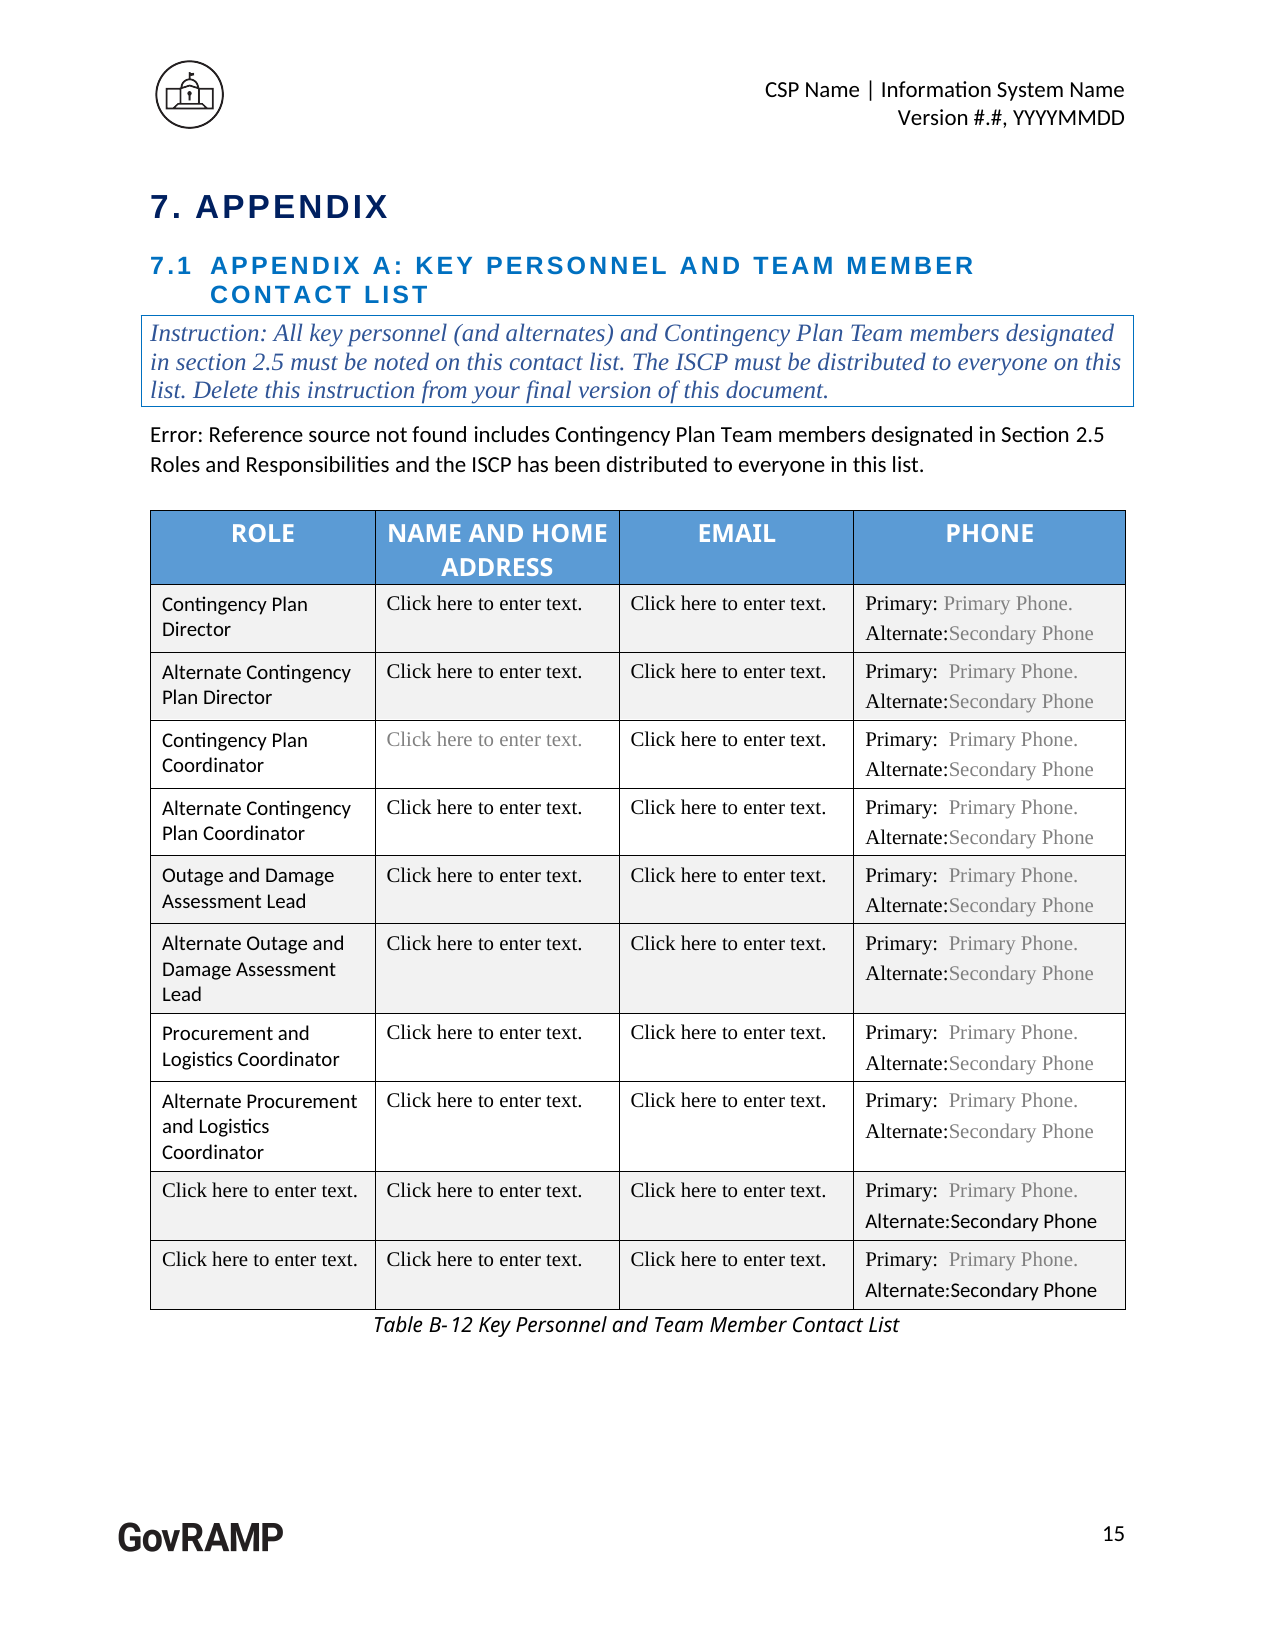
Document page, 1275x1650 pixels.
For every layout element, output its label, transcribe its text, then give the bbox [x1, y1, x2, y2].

table_cell Primary: Alternate: [854, 856, 1125, 923]
picture [151, 56, 227, 133]
table_cell Procurement and Logistics Coordinator [151, 1014, 375, 1081]
table_cell [376, 721, 619, 787]
table_cell Primary: Alternate: [854, 653, 1125, 719]
table_header Phone [854, 511, 1125, 584]
table_cell Primary: Alternate: [854, 1014, 1125, 1081]
table_cell Alternate Contingency Plan Director [151, 653, 375, 719]
table_cell Contingency Plan Coordinator [151, 721, 375, 787]
table_header Email [620, 511, 853, 584]
table_header Name and Home Address [376, 511, 619, 584]
picture [117, 1520, 285, 1554]
table_cell Primary: Alternate: [854, 721, 1125, 787]
table_cell Primary: Alternate: [854, 924, 1125, 1013]
table_cell Alternate Procurement and Logistics Coordinator [151, 1082, 375, 1171]
table_cell Alternate Outage and Damage Assessment Lead [151, 924, 375, 1013]
table_cell Primary: Alternate: [854, 789, 1125, 855]
subtitle Appendix A: Key Personnel and Team Member Contact List [150, 251, 1125, 308]
table_cell Alternate Contingency Plan Coordinator [151, 789, 375, 855]
table_cell Primary: Alternate: [854, 585, 1125, 652]
table_header Role [151, 511, 375, 584]
table_cell Primary: Alternate: [854, 1241, 1125, 1309]
text Instruction: All key personnel (and alternates) and Contingency Plan Team members designated in section 2.5 must be noted on this contact list. The ISCP must be distributed to everyone on this list. Delete this instruction from your final version of this document. [142, 316, 1133, 406]
table_cell Primary: Alternate: [854, 1172, 1125, 1240]
table_cell Contingency Plan Director [151, 585, 375, 652]
table_cell Outage and Damage Assessment Lead [151, 856, 375, 923]
subtitle Appendix [150, 187, 1125, 226]
table_cell Primary: Alternate: [854, 1082, 1125, 1171]
